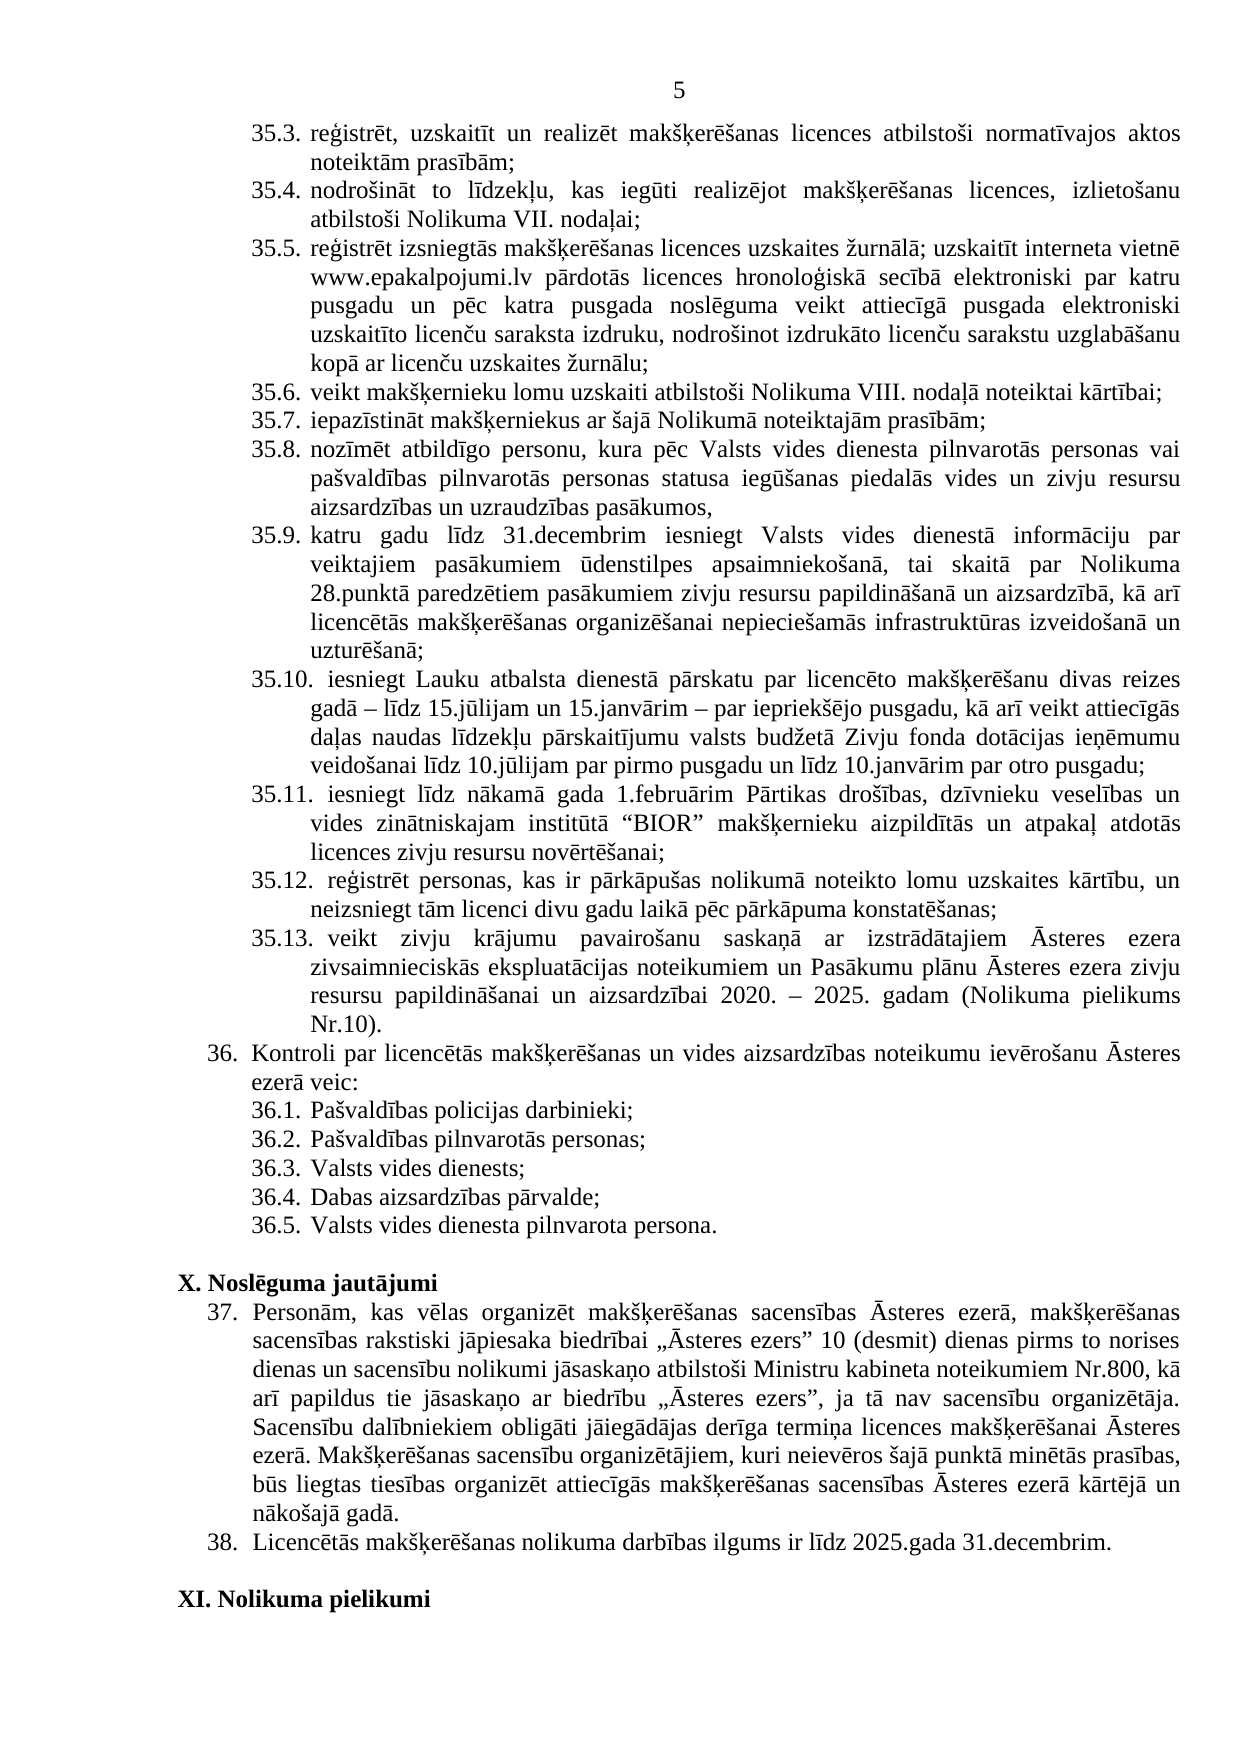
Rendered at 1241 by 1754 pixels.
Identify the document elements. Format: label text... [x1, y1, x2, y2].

list veikt zivju krājumu pavairošanu saskaņā ar izstrādātajiem Āsteres ezera zivsaimnieciskās ekspluatācijas noteikumiem un Pasākumu plānu Āsteres ezera zivju resursu papildināšanai un aizsardzībai 2020. – 2025. gadam (Nolikuma pielikums Nr.10). [251, 923, 1181, 1038]
list Valsts vides dienesta pilnvarota persona. [251, 1211, 1181, 1239]
list reģistrēt personas, kas ir pārkāpušas nolikumā noteikto lomu uzskaites kārtību, un neizsniegt tām licenci divu gadu laikā pēc pārkāpuma konstatēšanas; [251, 866, 1181, 923]
list veikt makšķernieku lomu uzskaiti atbilstoši Nolikuma VIII. nodaļā noteiktai kārtībai; [251, 377, 1181, 406]
list iesniegt līdz nākamā gada 1.februārim Pārtikas drošības, dzīvnieku veselības un vides zinātniskajam institūtā “BIOR” makšķernieku aizpildītās un atpakaļ atdotās licences zivju resursu novērtēšanai; [251, 779, 1181, 866]
list iepazīstināt makšķerniekus ar šajā Nolikumā noteiktajām prasībām; [251, 406, 1181, 434]
list iesniegt Lauku atbalsta dienestā pārskatu par licencēto makšķerēšanu divas reizes gadā – līdz 15.jūlijam un 15.janvārim – par iepriekšējo pusgadu, kā arī veikt attiecīgās daļas naudas līdzekļu pārskaitījumu valsts budžetā Zivju fonda dotācijas ieņēmumu veidošanai līdz 10.jūlijam par pirmo pusgadu un līdz 10.janvārim par otro pusgadu; [251, 664, 1181, 779]
list Personām, kas vēlas organizēt makšķerēšanas sacensības Āsteres ezerā, makšķerēšanas sacensības rakstiski jāpiesaka biedrībai „Āsteres ezers” 10 (desmit) dienas pirms to norises dienas un sacensību nolikumi jāsaskaņo atbilstoši Ministru kabineta noteikumiem Nr.800, kā arī papildus tie jāsaskaņo ar biedrību „Āsteres ezers”, ja tā nav sacensību organizētāja. Sacensību dalībniekiem obligāti jāiegādājas derīga termiņa licences makšķerēšanai Āsteres ezerā. Makšķerēšanas sacensību organizētājiem, kuri neievēros šajā punktā minētās prasības, būs liegtas tiesības organizēt attiecīgās makšķerēšanas sacensības Āsteres ezerā kārtējā un nākošajā gadā. [207, 1297, 1181, 1527]
list reģistrēt izsniegtās makšķerēšanas licences uzskaites žurnālā; uzskaitīt interneta vietnē www.epakalpojumi.lv pārdotās licences hronoloģiskā secībā elektroniski par katru pusgadu un pēc katra pusgada noslēguma veikt attiecīgā pusgada elektroniski uzskaitīto licenču saraksta izdruku, nodrošinot izdrukāto licenču sarakstu uzglabāšanu kopā ar licenču uzskaites žurnālu; [251, 233, 1181, 377]
list katru gadu līdz 31.decembrim iesniegt Valsts vides dienestā informāciju par veiktajiem pasākumiem ūdenstilpes apsaimniekošanā, tai skaitā par Nolikuma 28.punktā paredzētiem pasākumiem zivju resursu papildināšanā un aizsardzībā, kā arī licencētās makšķerēšanas organizēšanai nepieciešamās infrastruktūras izveidošanā un uzturēšanā; [251, 521, 1181, 664]
text XI. Nolikuma pielikumi [177, 1584, 1181, 1613]
list Licencētās makšķerēšanas nolikuma darbības ilgums ir līdz 2025.gada 31.decembrim. [207, 1527, 1181, 1556]
list Kontroli par licencētās makšķerēšanas un vides aizsardzības noteikumu ievērošanu Āsteres ezerā veic: [207, 1038, 1181, 1096]
list nodrošināt to līdzekļu, kas iegūti realizējot makšķerēšanas licences, izlietošanu atbilstoši Nolikuma VII. nodaļai; [251, 176, 1181, 233]
list Valsts vides dienests; [251, 1153, 1181, 1182]
list Dabas aizsardzības pārvalde; [251, 1182, 1181, 1211]
list Pašvaldības policijas darbinieki; [251, 1096, 1181, 1124]
list Pašvaldības pilnvarotās personas; [251, 1124, 1181, 1153]
list nozīmēt atbildīgo personu, kura pēc Valsts vides dienesta pilnvarotās personas vai pašvaldības pilnvarotās personas statusa iegūšanas piedalās vides un zivju resursu aizsardzības un uzraudzības pasākumos, [251, 434, 1181, 521]
text X. Noslēguma jautājumi [177, 1268, 1181, 1297]
list reģistrēt, uzskaitīt un realizēt makšķerēšanas licences atbilstoši normatīvajos aktos noteiktām prasībām; [251, 118, 1181, 176]
